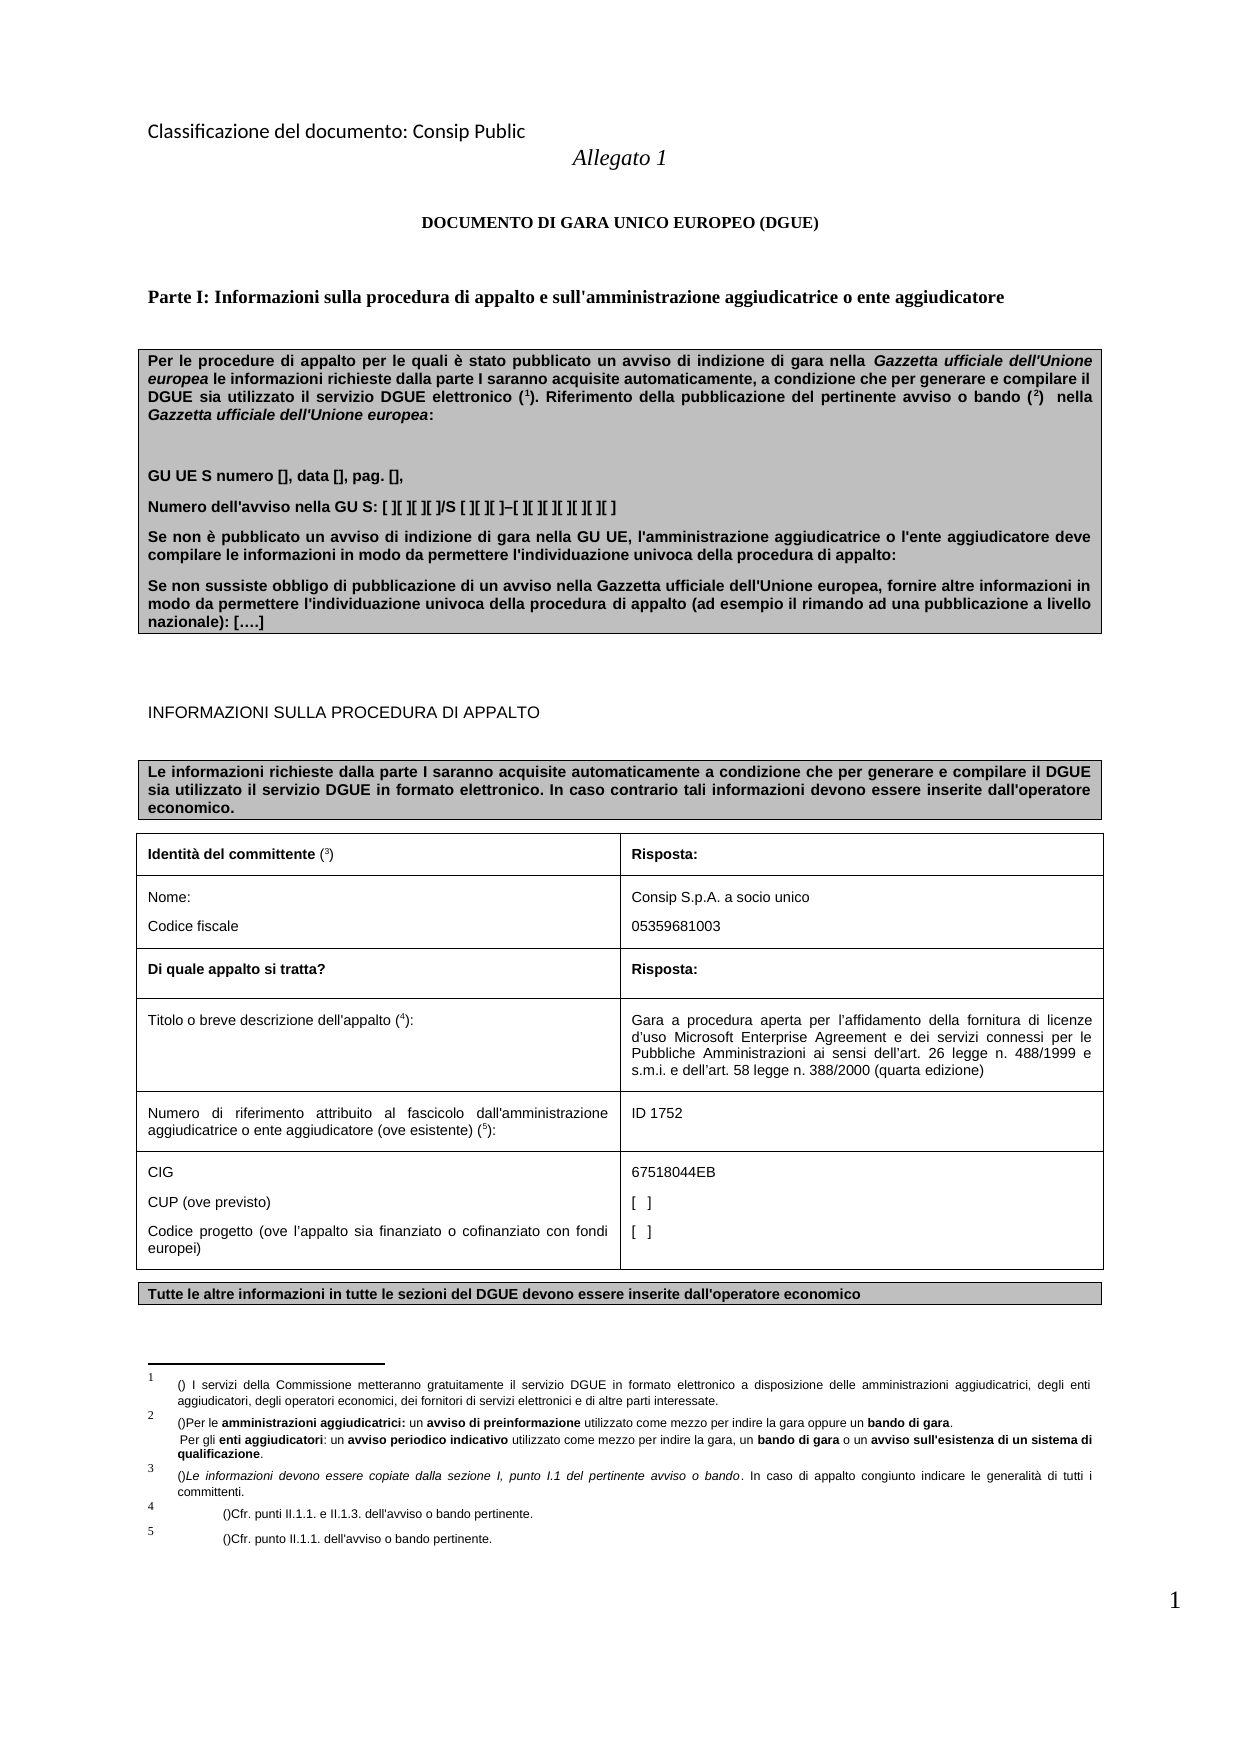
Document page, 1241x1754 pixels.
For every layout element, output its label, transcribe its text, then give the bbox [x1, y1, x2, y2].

text Le informazioni richieste dalla parte I saranno acquisite automaticamente a condizione che per generare e compilare il DGUE sia utilizzato il servizio DGUE in formato elettronico. In caso contrario tali informazioni devono essere inserite dall'operatore economico. [139, 761, 1101, 819]
table_header Risposta: [621, 834, 1103, 875]
table_header Identità del committente () [137, 834, 620, 875]
text Tutte le altre informazioni in tutte le sezioni del DGUE devono essere inserite dall'operatore economico [139, 1283, 1101, 1304]
text GU UE S numero [], data [], pag. [], [139, 464, 1101, 485]
title Parte I: Informazioni sulla procedura di appalto e sull'amministrazione aggiudicatrice o ente aggiudicatore [148, 286, 1093, 308]
text Se non sussiste obbligo di pubblicazione di un avviso nella Gazzetta ufficiale dell'Unione europea, fornire altre informazioni in modo da permettere l'individuazione univoca della procedura di appalto (ad esempio il rimando ad una pubblicazione a livello nazionale): [….] [139, 573, 1101, 633]
table_cell 67518044EB [ ] [ ] [621, 1152, 1103, 1269]
table_cell CIG CUP (ove previsto) Codice progetto (ove l’appalto sia finanziato o cofinanziato con fondi europei) [137, 1152, 620, 1269]
table_cell Gara a procedura aperta per l’affidamento della fornitura di licenze d’uso Microsoft Enterprise Agreement e dei servizi connessi per le Pubbliche Amministrazioni ai sensi dell’art. 26 legge n. 488/1999 e s.m.i. e dell’art. 58 legge n. 388/2000 (quarta edizione) [621, 999, 1103, 1091]
table_cell Titolo o breve descrizione dell'appalto (): [137, 999, 620, 1091]
text Classificazione del documento: Consip Public [148, 118, 1093, 143]
text Numero dell'avviso nella GU S: [ ][ ][ ][ ]/S [ ][ ][ ]–[ ][ ][ ][ ][ ][ ][ ] [139, 494, 1101, 516]
table_cell Nome: Codice fiscale [137, 876, 620, 947]
title Informazioni sulla procedura di appalto [148, 703, 1093, 722]
text Per le procedure di appalto per le quali è stato pubblicato un avviso di indizione di gara nella Gazzetta ufficiale dell'Unione europea le informazioni richieste dalla parte I saranno acquisite automaticamente, a condizione che per generare e compilare il DGUE sia utilizzato il servizio DGUE elettronico (). Riferimento della pubblicazione del pertinente avviso o bando () nella Gazzetta ufficiale dell'Unione europea: [139, 350, 1101, 424]
text Se non è pubblicato un avviso di indizione di gara nella GU UE, l'amministrazione aggiudicatrice o l'ente aggiudicatore deve compilare le informazioni in modo da permettere l'individuazione univoca della procedura di appalto: [139, 525, 1101, 564]
table_cell Consip S.p.A. a socio unico 05359681003 [621, 876, 1103, 947]
table_cell ID 1752 [621, 1092, 1103, 1151]
table_cell Di quale appalto si tratta? [137, 949, 620, 998]
text Allegato 1 [148, 143, 1093, 170]
table_cell Numero di riferimento attribuito al fascicolo dall'amministrazione aggiudicatrice o ente aggiudicatore (ove esistente) (): [137, 1092, 620, 1151]
table_cell Risposta: [621, 949, 1103, 998]
text documento di gara unico europeo (DGUE) [148, 213, 1093, 232]
